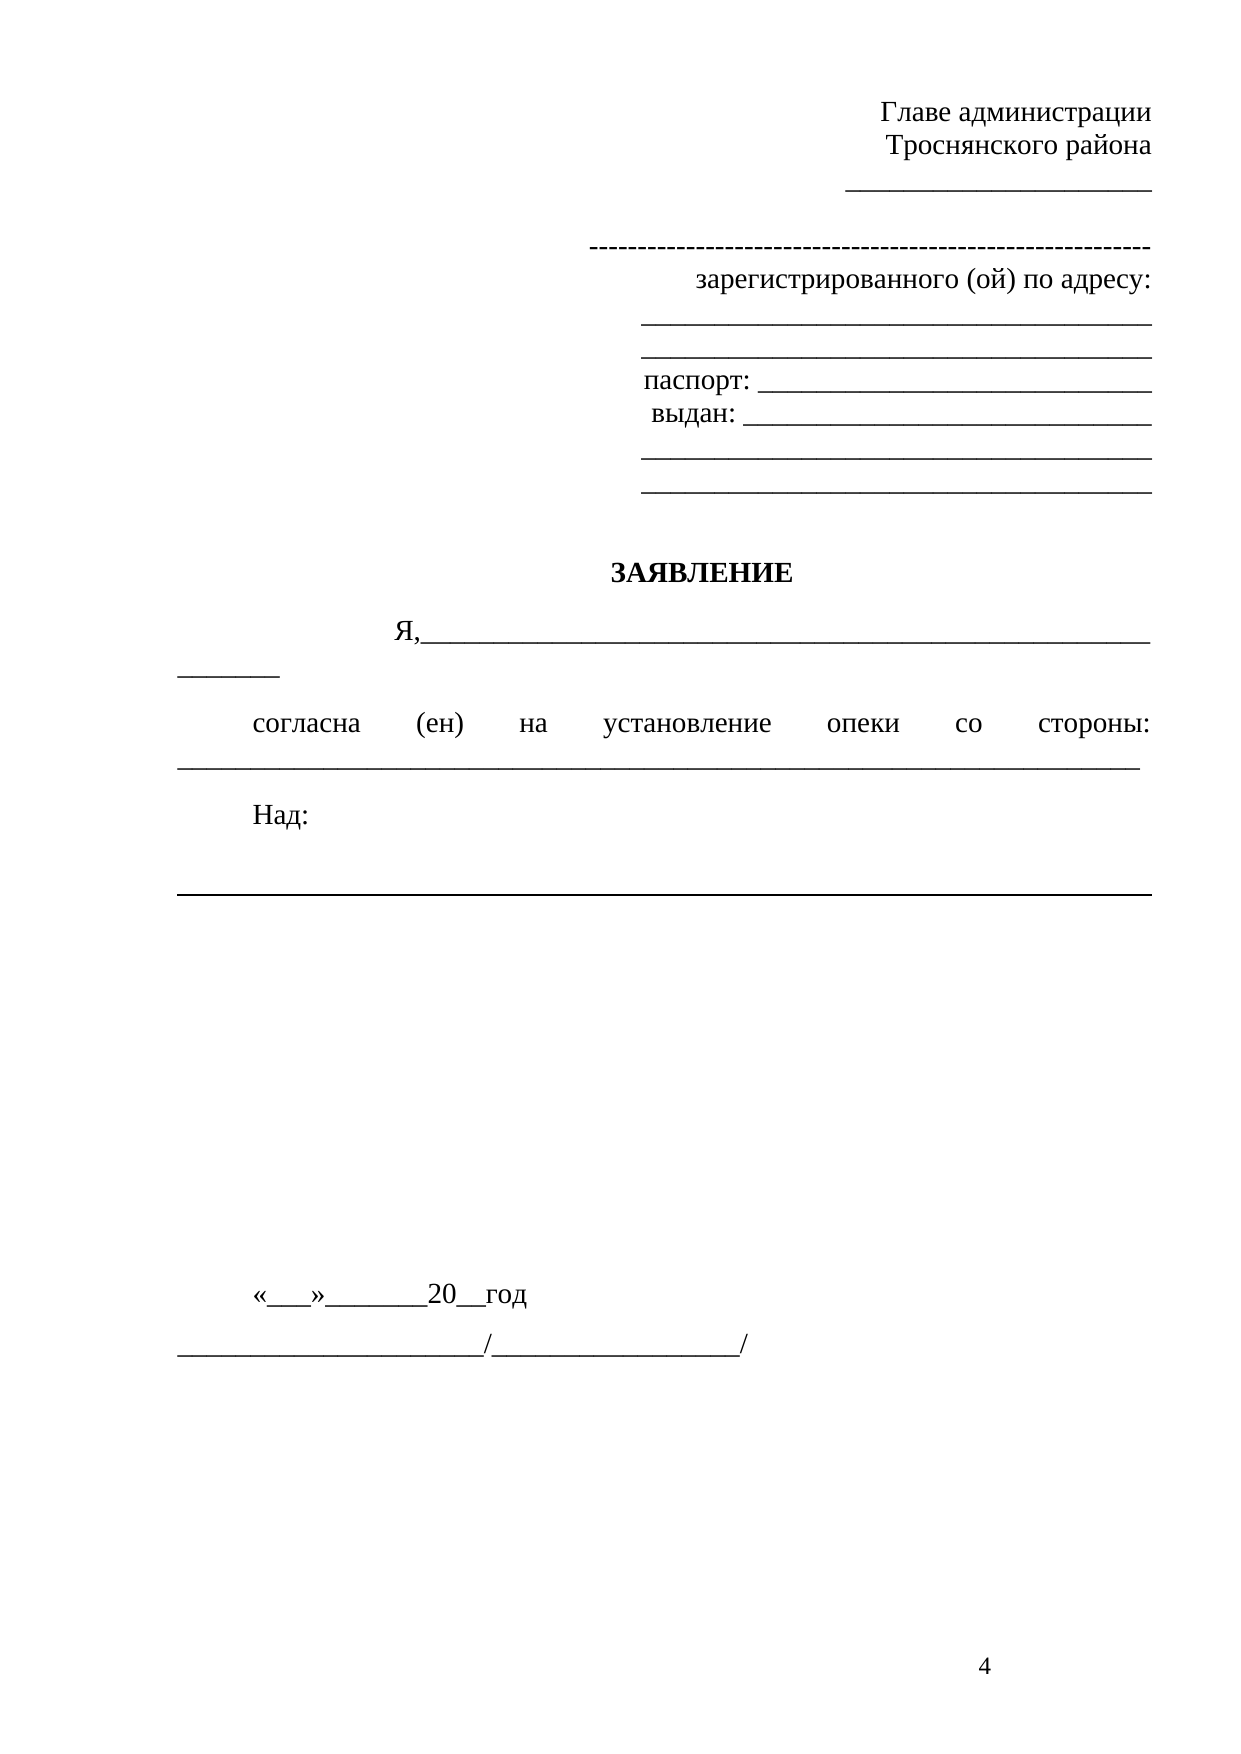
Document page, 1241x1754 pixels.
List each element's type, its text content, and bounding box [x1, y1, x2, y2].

text паспорт: ___________________________ [177, 362, 1152, 396]
text согласна (ен) на установление опеки со стороны: __________________________________________________________________ [177, 705, 1152, 772]
text ___________________________________ [177, 463, 1152, 496]
text ___________________________________ [177, 429, 1152, 463]
text ___________________________________ [177, 295, 1152, 328]
text ___________________________________ [177, 328, 1152, 362]
text ЗАЯВЛЕНИЕ [177, 555, 1152, 588]
text зарегистрированного (ой) по адресу: [177, 261, 1152, 295]
text Над: [177, 797, 1152, 831]
text «___»_______20__год _____________________/_________________/ [177, 1276, 1152, 1360]
text выдан: ____________________________ [177, 396, 1152, 429]
text Троснянского района [177, 127, 1152, 161]
text ---------------------------------------------------------- [177, 228, 1152, 261]
text Я,_________________________________________________________ [177, 613, 1152, 680]
text _____________________ [177, 161, 1152, 194]
text Главе администрации [177, 94, 1152, 127]
